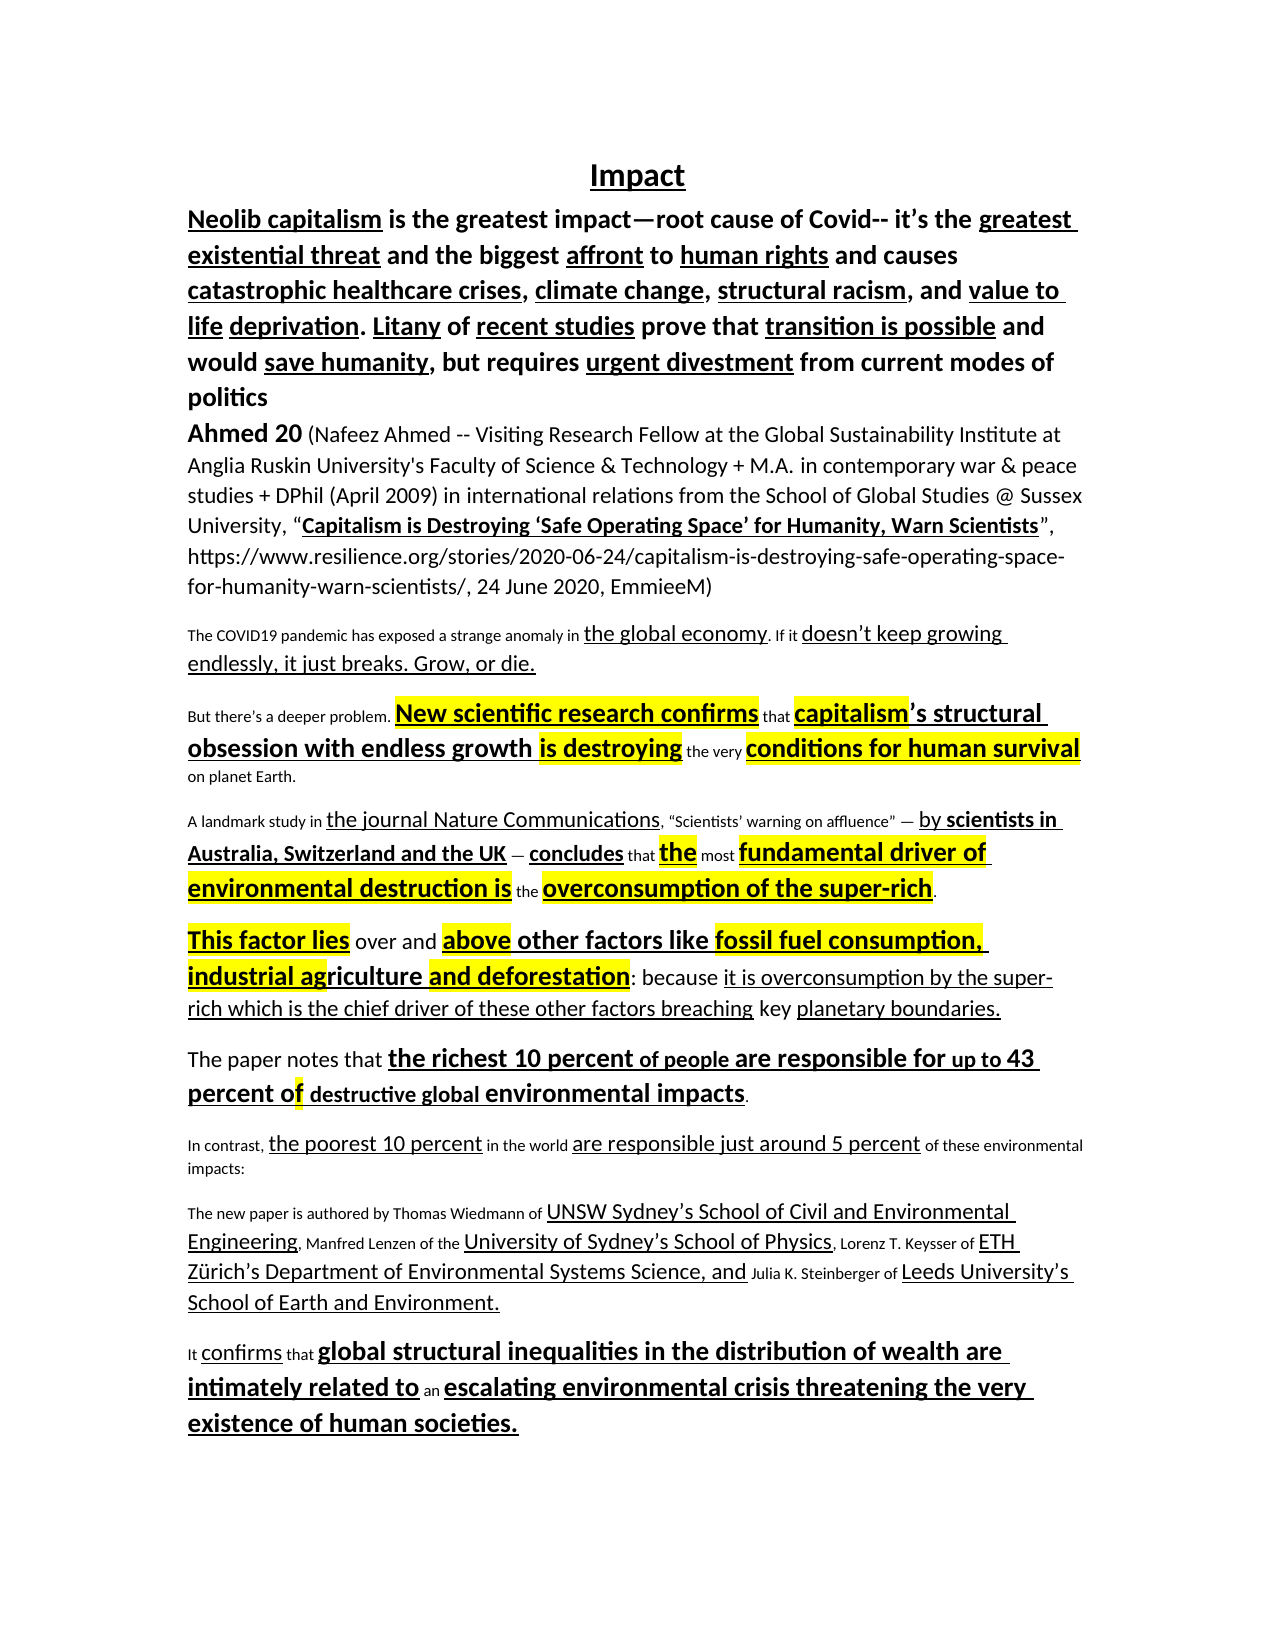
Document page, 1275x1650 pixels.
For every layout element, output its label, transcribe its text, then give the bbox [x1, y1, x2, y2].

text The COVID19 pandemic has exposed a strange anomaly in the global economy. If it doesn’t keep growing endlessly, it just breaks. Grow, or die. [187, 619, 1087, 677]
subtitle Neolib capitalism is the greatest impact—root cause of Covid-- it’s the greatest existential threat and the biggest affront to human rights and causes catastrophic healthcare crises, climate change, structural racism, and value to life deprivation. Litany of recent studies prove that transition is possible and would save humanity, but requires urgent divestment from current modes of politics [187, 202, 1087, 413]
text The new paper is authored by Thomas Wiedmann of UNSW Sydney’s School of Civil and Environmental Engineering, Manfred Lenzen of the University of Sydney’s School of Physics, Lorenz T. Keysser of ETH Zürich’s Department of Environmental Systems Science, and Julia K. Steinberger of Leeds University’s School of Earth and Environment. [187, 1197, 1087, 1316]
text The paper notes that the richest 10 percent of people are responsible for up to 43 percent of destructive global environmental impacts. [187, 1041, 1087, 1110]
text This factor lies over and above other factors like fossil fuel consumption, industrial agriculture and deforestation: because it is overconsumption by the super-rich which is the chief driver of these other factors breaching key planetary boundaries. [187, 923, 1087, 1022]
text But there’s a deeper problem. New scientific research confirms that capitalism’s structural obsession with endless growth is destroying the very conditions for human survival on planet Earth. [187, 696, 1087, 787]
text Ahmed 20 (Nafeez Ahmed -- Visiting Research Fellow at the Global Sustainability Institute at Anglia Ruskin University's Faculty of Science & Technology + M.A. in contemporary war & peace studies + DPhil (April 2009) in international relations from the School of Global Studies @ Sussex University, “Capitalism is Destroying ‘Safe Operating Space’ for Humanity, Warn Scientists”, https://www.resilience.org/stories/2020-06-24/capitalism-is-destroying-safe-operating-space-for-humanity-warn-scientists/, 24 June 2020, EmmieeM) [187, 416, 1087, 600]
text In contrast, the poorest 10 percent in the world are responsible just around 5 percent of these environmental impacts: [187, 1129, 1087, 1179]
text It confirms that global structural inequalities in the distribution of wealth are intimately related to an escalating environmental crisis threatening the very existence of human societies. [187, 1334, 1087, 1439]
text A landmark study in the journal Nature Communications, “Scientists’ warning on affluence” — by scientists in Australia, Switzerland and the UK — concludes that the most fundamental driver of environmental destruction is the overconsumption of the super-rich. [187, 805, 1087, 904]
subtitle Impact [187, 154, 1087, 195]
